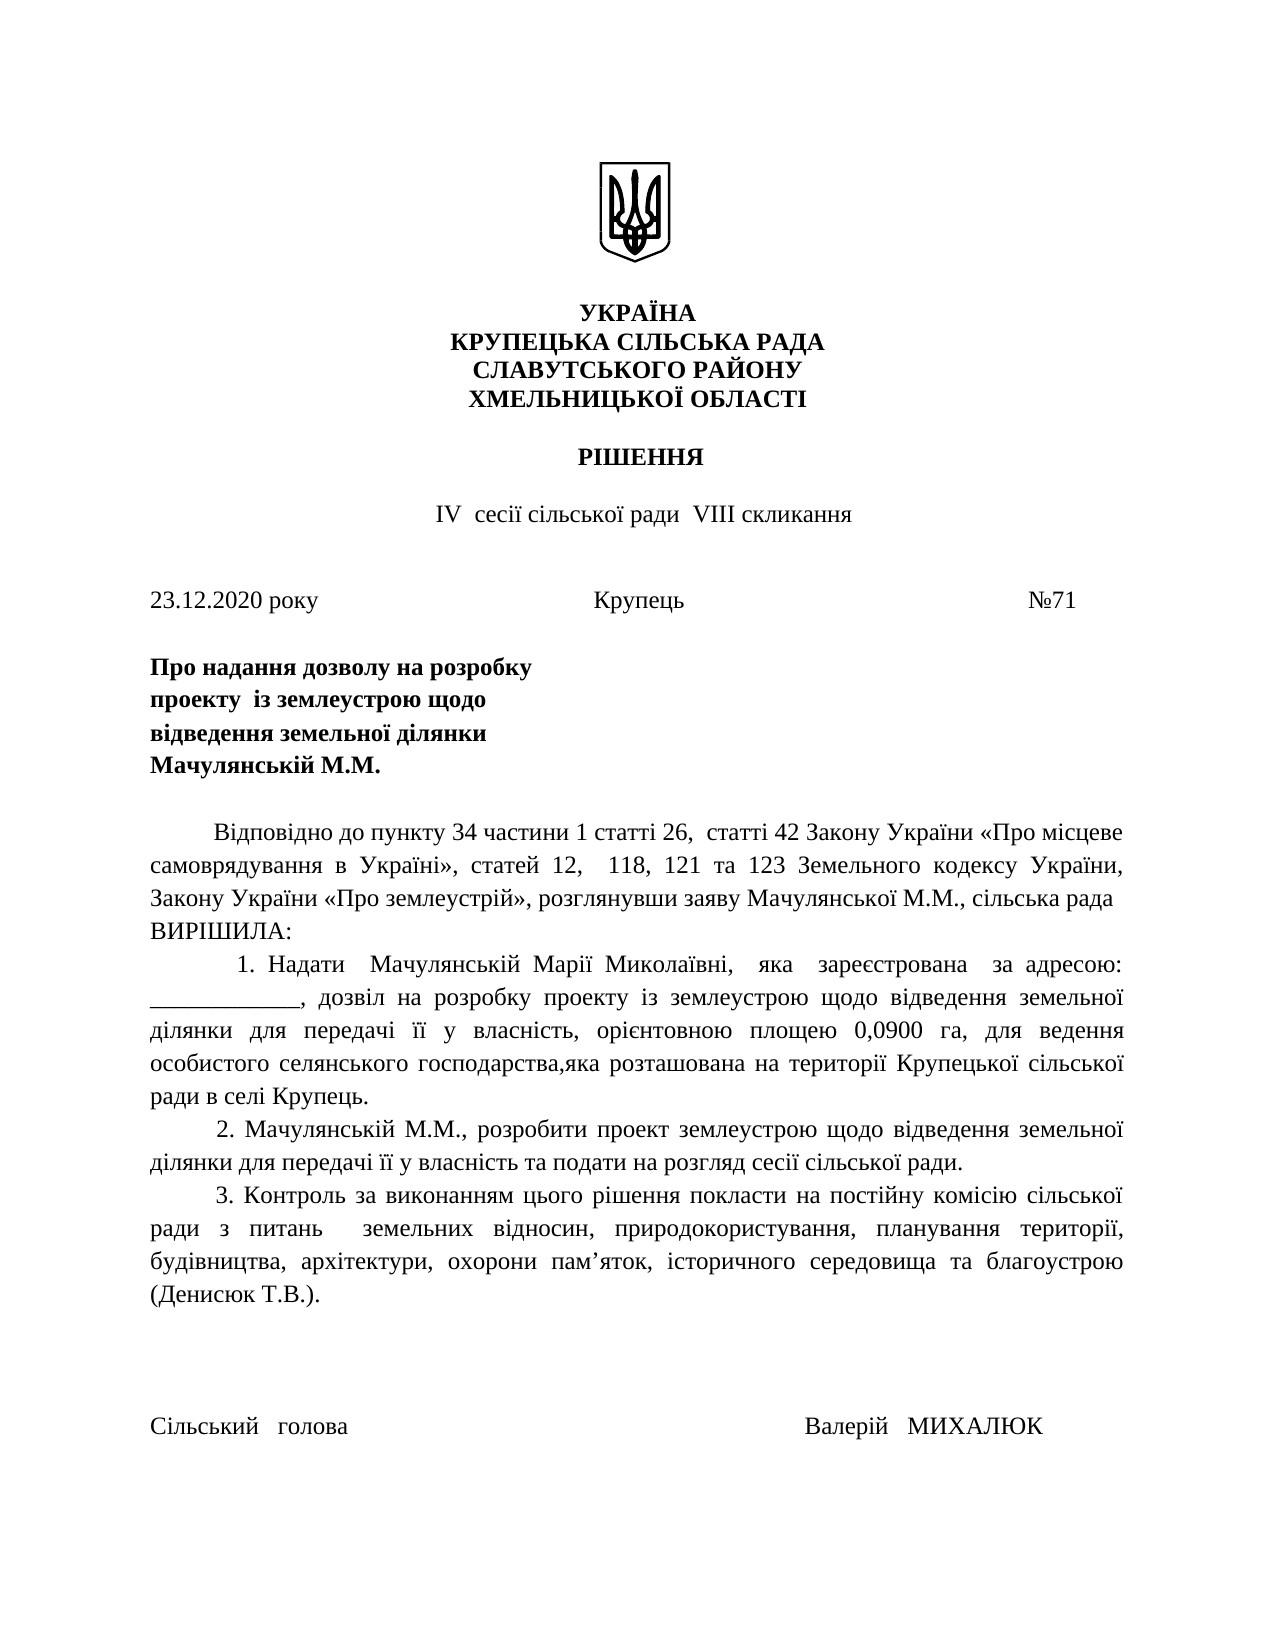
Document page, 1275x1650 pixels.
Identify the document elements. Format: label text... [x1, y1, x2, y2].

text проекту із землеустрою щодо [150, 684, 1125, 713]
text відведення земельної ділянки [150, 718, 1125, 746]
text 23.12.2020 року Крупець №71 [150, 586, 1125, 614]
text Про надання дозволу на розробку [150, 652, 1125, 680]
text РІШЕННЯ [150, 442, 1125, 471]
text 1. Надати Мачулянській Марії Миколаївні, яка зареєстрована за адресою: ____________, дозвіл на розробку проекту із землеустрою щодо відведення земельної ділянки для передачі її у власність, орієнтовною площею 0,0900 га, для ведення особистого селянського господарства,яка розташована на території Крупецької сільської ради в селі Крупець. [150, 949, 1125, 1109]
text Мачулянській М.М. [150, 751, 1125, 779]
text 2. Мачулянській М.М., розробити проект землеустрою щодо відведення земельної ділянки для передачі її у власність та подати на розгляд сесії сільської ради. [150, 1114, 1125, 1176]
text Сільський голова Валерій МИХАЛЮК [150, 1411, 1125, 1440]
text Відповідно до пункту 34 частини 1 статті 26, статті 42 Закону України «Про місцеве самоврядування в Україні», статей 12, 118, 121 та 123 Земельного кодексу України, Закону України «Про землеустрій», розглянувши заяву Мачулянської М.М., сільська рада [150, 817, 1125, 911]
text КРУПЕЦЬКА СІЛЬСЬКА РАДА [150, 327, 1125, 356]
text 3. Контроль за виконанням цього рішення покласти на постійну комісію сільської ради з питань земельних відносин, природокористування, планування території, будівництва, архітектури, охорони пам’яток, історичного середовища та благоустрою (Денисюк Т.В.). [150, 1180, 1125, 1308]
text ВИРІШИЛА: [150, 916, 1125, 944]
text УКРАЇНА [150, 298, 1125, 327]
text СЛАВУТСЬКОГО РАЙОНУ [150, 356, 1125, 384]
text ІV сесії сільської ради VІІІ скликання [150, 499, 1125, 528]
text ХМЕЛЬНИЦЬКОЇ ОБЛАСТІ [150, 384, 1125, 413]
